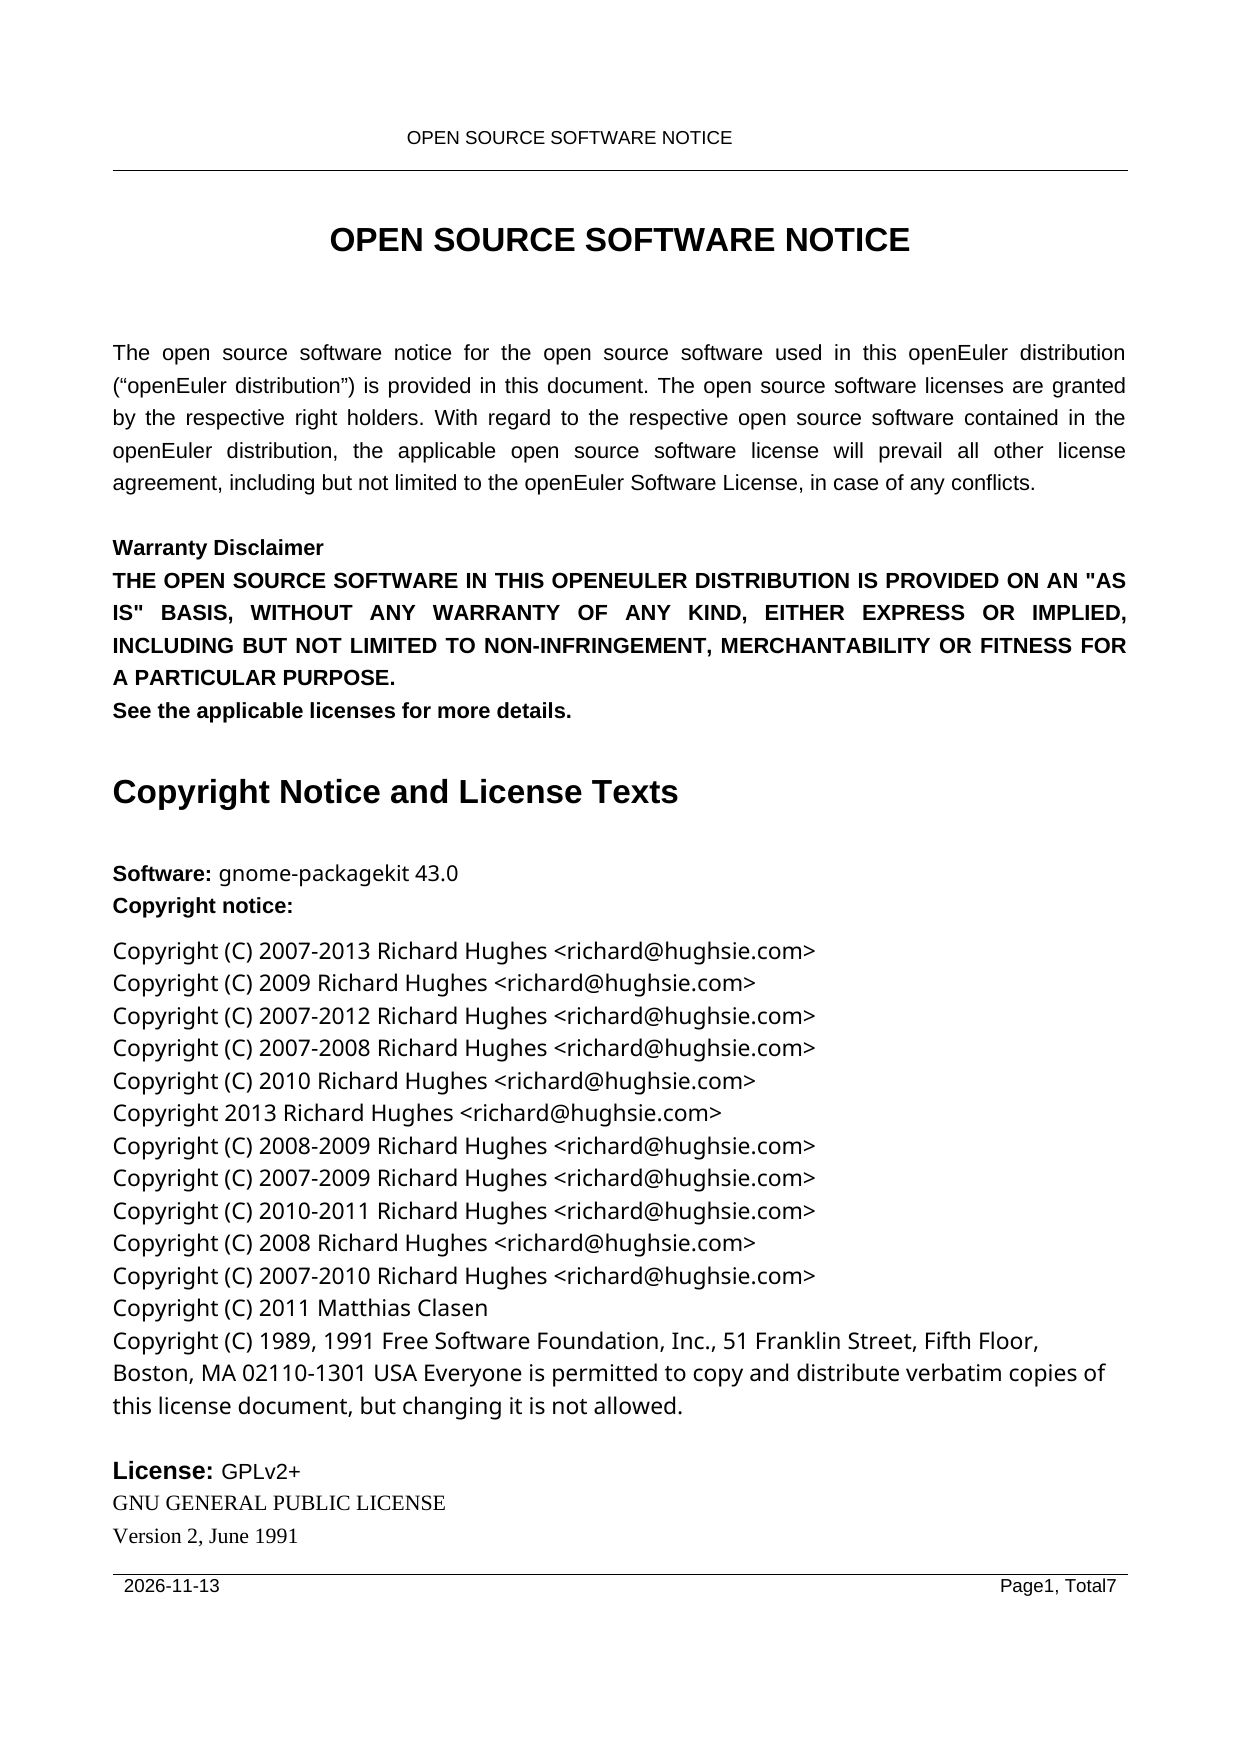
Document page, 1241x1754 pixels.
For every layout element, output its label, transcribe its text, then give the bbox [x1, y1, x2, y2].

text The open source software notice for the open source software used in this openEuler distribution (“openEuler distribution”) is provided in this document. The open source software licenses are granted by the respective right holders. With regard to the respective open source software contained in the openEuler distribution, the applicable open source software license will prevail all other license agreement, including but not limited to the openEuler Software License, in case of any conflicts. [112, 336, 1128, 499]
text Warranty Disclaimer [112, 531, 1128, 564]
text OPEN SOURCE SOFTWARE NOTICE [112, 206, 1128, 271]
text Copyright (C) 2007-2013 Richard Hughes <richard@hughsie.com> Copyright (C) 2009 Richard Hughes <richard@hughsie.com> Copyright (C) 2007-2012 Richard Hughes <richard@hughsie.com> Copyright (C) 2007-2008 Richard Hughes <richard@hughsie.com> Copyright (C) 2010 Richard Hughes <richard@hughsie.com> Copyright 2013 Richard Hughes <richard@hughsie.com> Copyright (C) 2008-2009 Richard Hughes <richard@hughsie.com> Copyright (C) 2007-2009 Richard Hughes <richard@hughsie.com> Copyright (C) 2010-2011 Richard Hughes <richard@hughsie.com> Copyright (C) 2008 Richard Hughes <richard@hughsie.com> Copyright (C) 2007-2010 Richard Hughes <richard@hughsie.com> Copyright (C) 2011 Matthias Clasen Copyright (C) 1989, 1991 Free Software Foundation, Inc., 51 Franklin Street, Fifth Floor, Boston, MA 02110-1301 USA Everyone is permitted to copy and distribute verbatim copies of this license document, but changing it is not allowed. [112, 934, 1128, 1454]
title Software: gnome-packagekit 43.0 [112, 856, 1128, 889]
text THE OPEN SOURCE SOFTWARE IN THIS OPENEULER DISTRIBUTION IS PROVIDED ON AN "AS IS" BASIS, WITHOUT ANY WARRANTY OF ANY KIND, EITHER EXPRESS OR IMPLIED, INCLUDING BUT NOT LIMITED TO NON-INFRINGEMENT, MERCHANTABILITY OR FITNESS FOR A PARTICULAR PURPOSE. See the applicable licenses for more details. [112, 564, 1128, 726]
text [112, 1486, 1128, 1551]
text Copyright Notice and License Texts [112, 759, 1128, 824]
text Copyright notice: [112, 889, 1128, 921]
text License: GPLv2+ [112, 1454, 1128, 1486]
